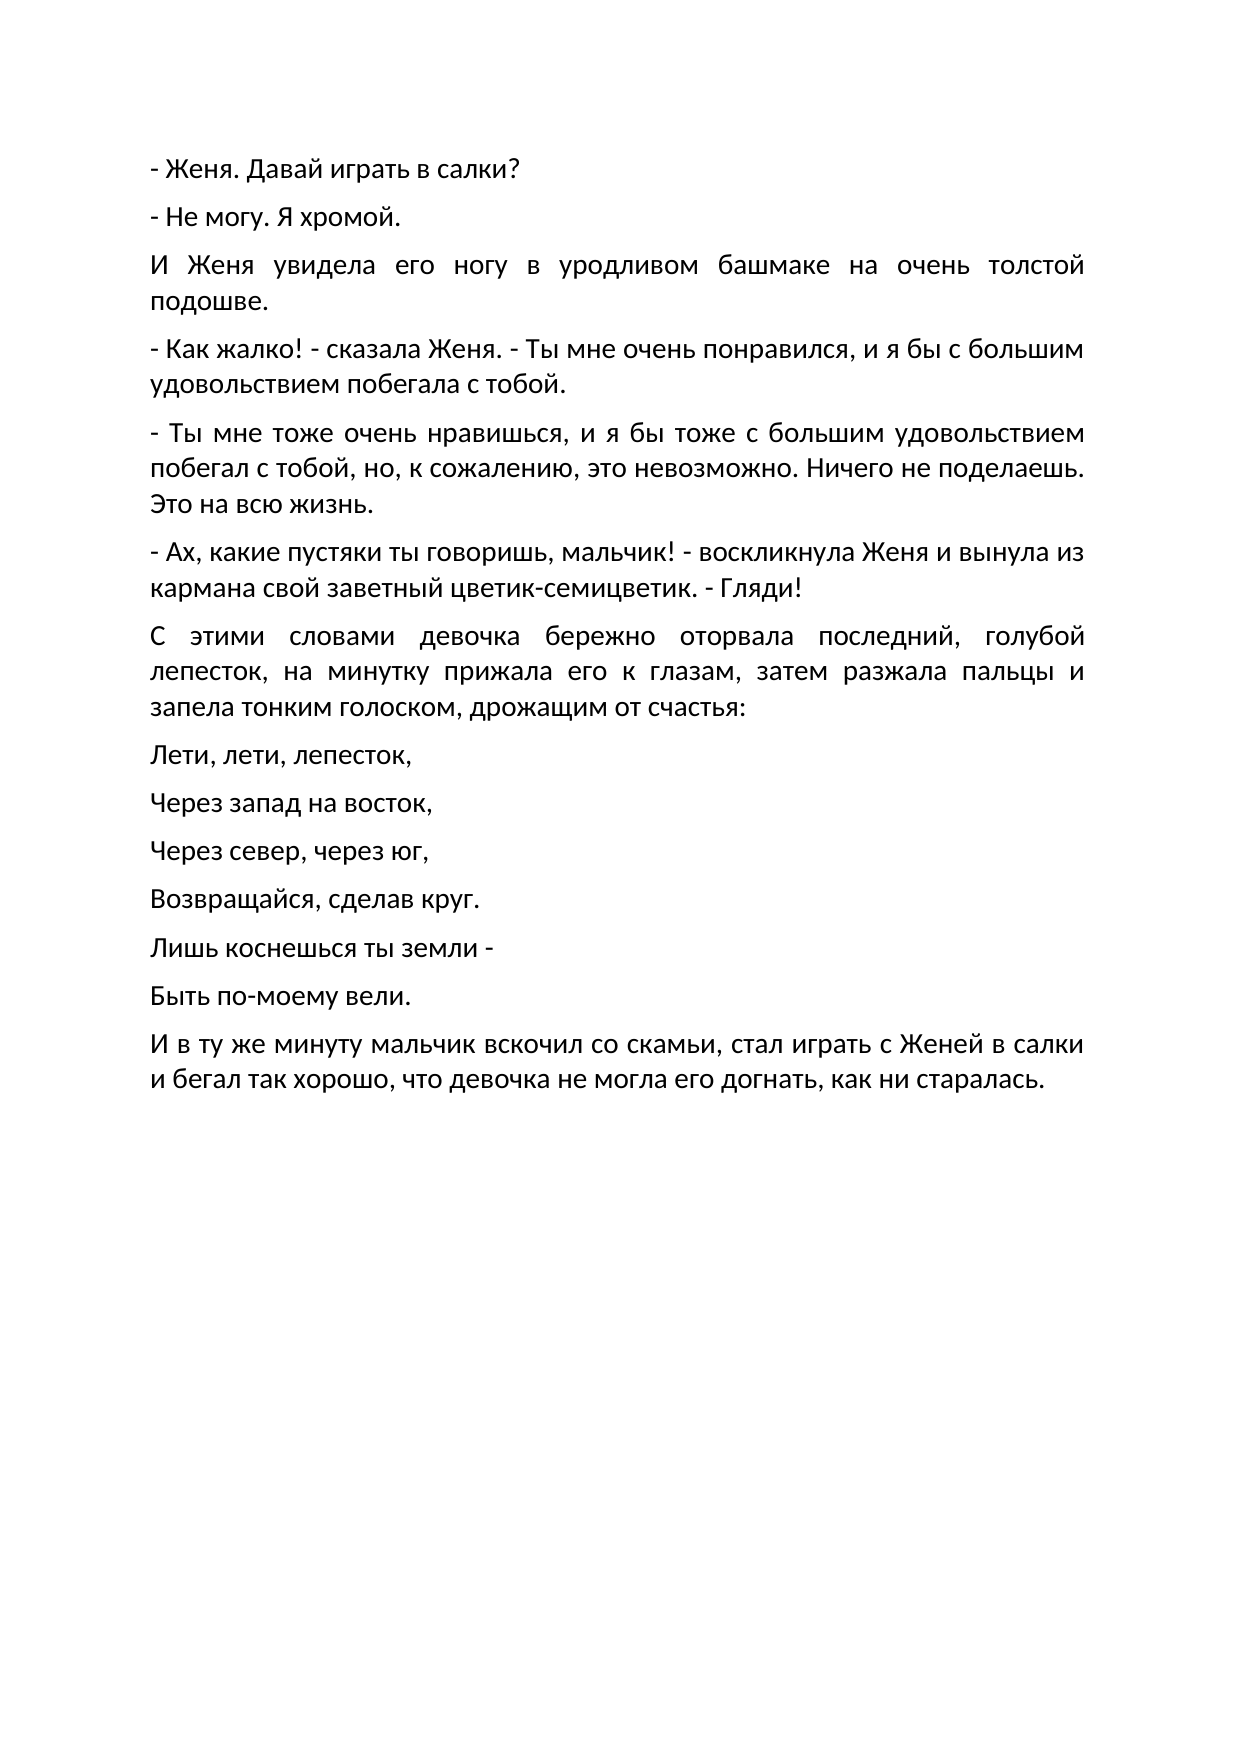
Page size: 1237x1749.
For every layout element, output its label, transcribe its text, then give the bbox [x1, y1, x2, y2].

text - Женя. Давай играть в салки? [150, 150, 1086, 186]
text Возвращайся, сделав круг. [150, 881, 1086, 916]
text Через запад на восток, [150, 784, 1086, 820]
text И Женя увидела его ногу в уродливом башмаке на очень толстой подошве. [150, 246, 1086, 317]
text Быть по-моему вели. [150, 977, 1086, 1012]
text - Ты мне тоже очень нравишься, и я бы тоже с большим удовольствием побегал с тобой, но, к сожалению, это невозможно. Ничего не поделаешь. Это на всю жизнь. [150, 414, 1086, 521]
text - Ах, какие пустяки ты говоришь, мальчик! - воскликнула Женя и вынула из кармана свой заветный цветик-семицветик. - Гляди! [150, 533, 1086, 604]
text - Как жалко! - сказала Женя. - Ты мне очень понравился, и я бы с большим удовольствием побегала с тобой. [150, 330, 1086, 401]
text Через север, через юг, [150, 832, 1086, 868]
text И в ту же минуту мальчик вскочил со скамьи, стал играть с Женей в салки и бегал так хорошо, что девочка не могла его догнать, как ни старалась. [150, 1025, 1086, 1096]
text - Не могу. Я хромой. [150, 198, 1086, 234]
text Лети, лети, лепесток, [150, 736, 1086, 772]
text С этими словами девочка бережно оторвала последний, голубой лепесток, на минутку прижала его к глазам, затем разжала пальцы и запела тонким голоском, дрожащим от счастья: [150, 617, 1086, 724]
text Лишь коснешься ты земли - [150, 929, 1086, 964]
